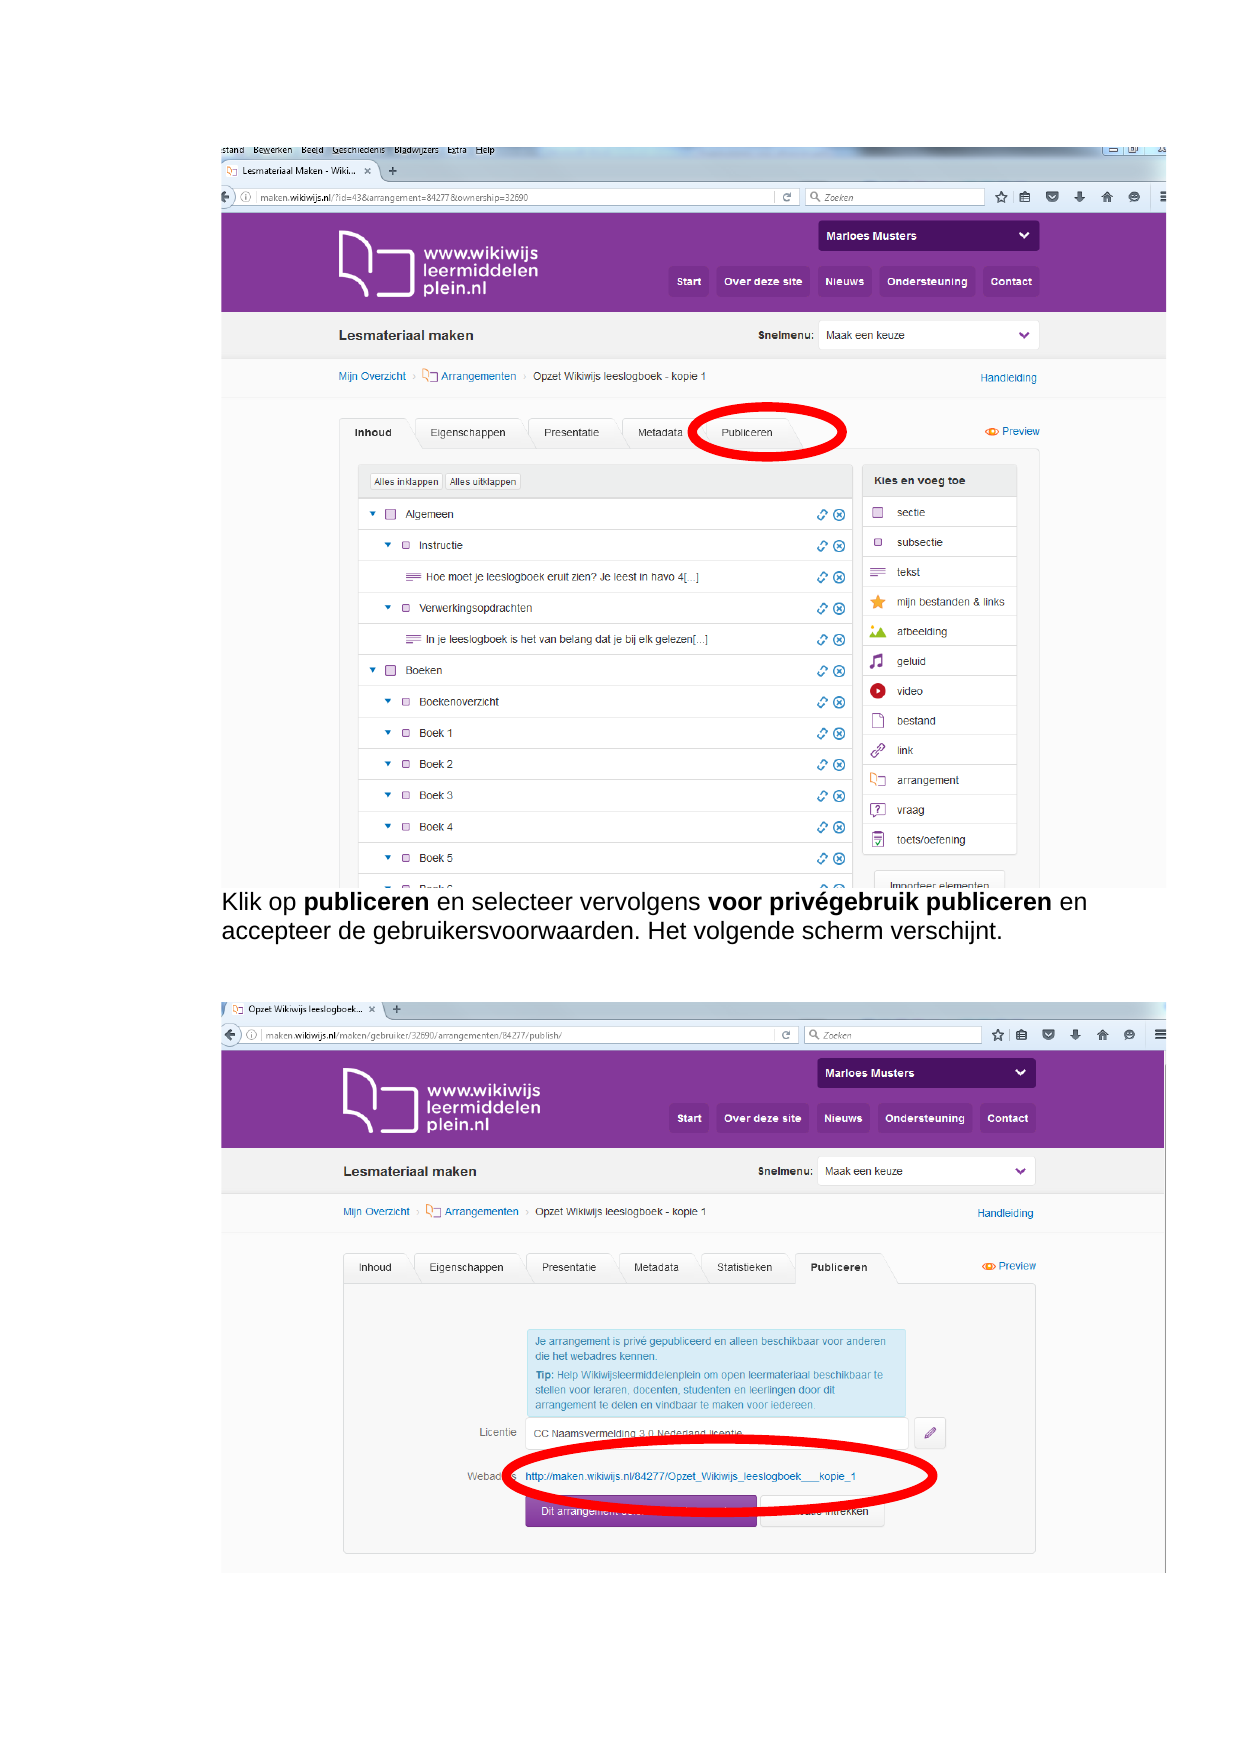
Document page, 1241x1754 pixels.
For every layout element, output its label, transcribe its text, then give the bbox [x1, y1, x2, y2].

picture [221, 1002, 1167, 1573]
text Klik op publiceren en selecteer vervolgens voor privégebruik publiceren en accepteer de gebruikersvoorwaarden. Het volgende scherm verschijnt. [221, 888, 1093, 945]
picture [221, 147, 1167, 888]
